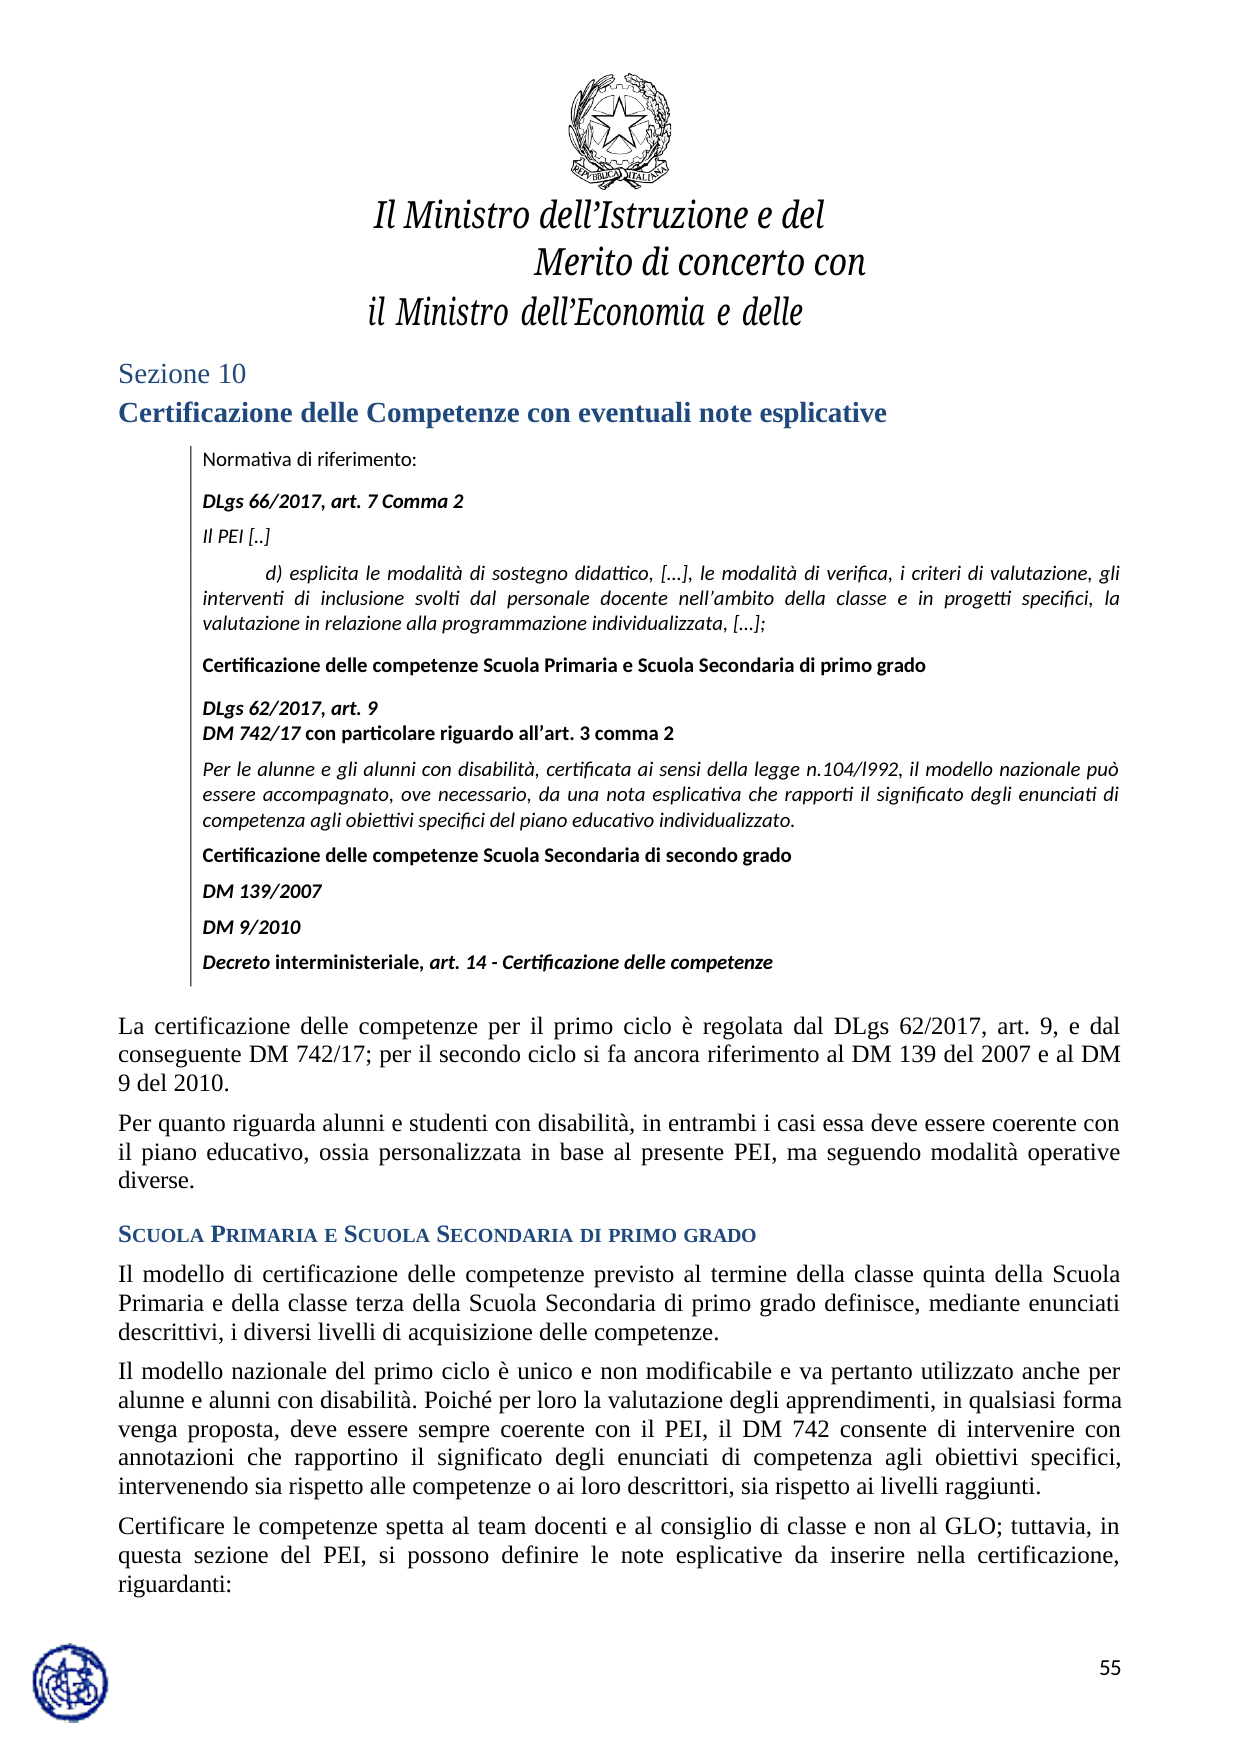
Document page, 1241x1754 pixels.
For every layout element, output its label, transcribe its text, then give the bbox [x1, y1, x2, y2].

text Certificare le competenze spetta al team docenti e al consiglio di classe e non al GLO; tuttavia, in questa sezione del PEI, si possono definire le note esplicative da inserire nella certificazione, riguardanti: [118, 1511, 1122, 1597]
text Il modello di certificazione delle competenze previsto al termine della classe quinta della Scuola Primaria e della classe terza della Scuola Secondaria di primo grado definisce, mediante enunciati descrittivi, i diversi livelli di acquisizione delle competenze. [118, 1259, 1122, 1345]
text Decreto interministeriale, art. 14 - Certificazione delle competenze [202, 949, 1144, 975]
text Il modello nazionale del primo ciclo è unico e non modificabile e va pertanto utilizzato anche per alunne e alunni con disabilità. Poiché per loro la valutazione degli apprendimenti, in qualsiasi forma venga proposta, deve essere sempre coerente con il PEI, il DM 742 consente di intervenire con annotazioni che rapportino il significato degli enunciati di competenza agli obiettivi specifici, intervenendo sia rispetto alle competenze o ai loro descrittori, sia rispetto ai livelli raggiunti. [118, 1356, 1122, 1500]
picture [568, 73, 672, 190]
text Certificazione delle competenze Scuola Primaria e Scuola Secondaria di primo grado [202, 652, 1144, 678]
text DM 139/2007 DM 9/2010 [202, 878, 322, 939]
text Sezione 10 [118, 356, 1144, 389]
text La certificazione delle competenze per il primo ciclo è regolata dal DLgs 62/2017, art. 9, e dal conseguente DM 742/17; per il secondo ciclo si fa ancora riferimento al DM 139 del 2007 e al DM 9 del 2010. [118, 1011, 1122, 1097]
picture [31, 1643, 111, 1723]
text Il PEI [..] [202, 524, 1144, 549]
subtitle Certificazione delle Competenze con eventuali note esplicative [118, 396, 1144, 429]
text DM 742/17 con particolare riguardo all’art. 3 comma 2 [202, 720, 1144, 745]
subtitle Scuola Primaria e Scuola Secondaria di primo grado [118, 1219, 1144, 1248]
text Normativa di riferimento: [202, 446, 1144, 471]
text Certificazione delle competenze Scuola Secondaria di secondo grado [202, 843, 1144, 868]
text d) esplicita le modalità di sostegno didattico, […], le modalità di verifica, i criteri di valutazione, gli interventi di inclusione svolti dal personale docente nell’ambito della classe e in progetti specifici, la valutazione in relazione alla programmazione individualizzata, […]; [202, 560, 1122, 636]
text Per le alunne e gli alunni con disabilità, certificata ai sensi della legge n.104/l992, il modello nazionale può essere accompagnato, ove necessario, da una nota esplicativa che rapporti il significato degli enunciati di competenza agli obiettivi specifici del piano educativo individualizzato. [202, 756, 1121, 832]
text Per quanto riguarda alunni e studenti con disabilità, in entrambi i casi essa deve essere coerente con il piano educativo, ossia personalizzata in base al presente PEI, ma seguendo modalità operative diverse. [118, 1108, 1122, 1194]
text DLgs 62/2017, art. 9 [202, 695, 1144, 720]
text DLgs 66/2017, art. 7 Comma 2 [202, 488, 1144, 513]
